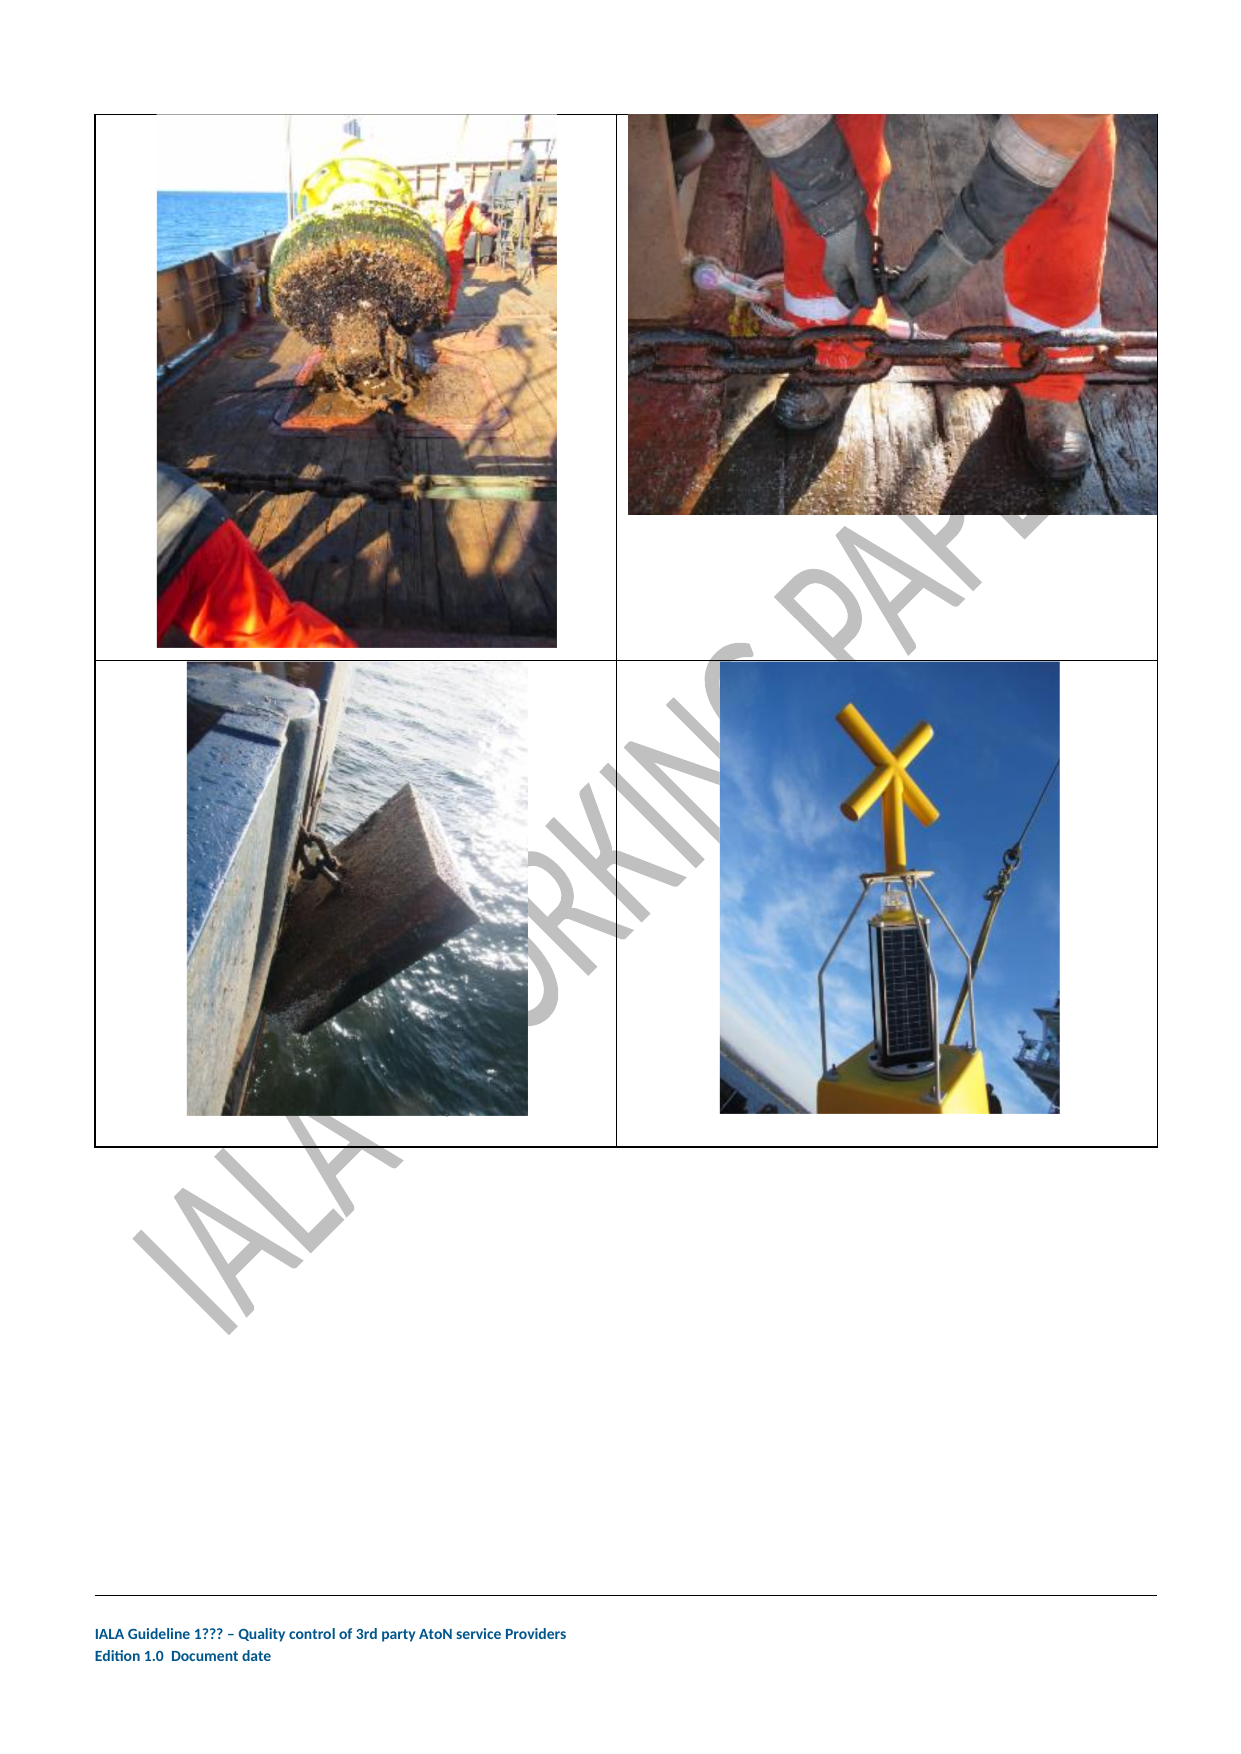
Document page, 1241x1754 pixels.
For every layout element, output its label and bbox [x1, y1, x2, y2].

table_cell [96, 661, 616, 1146]
picture [157, 115, 557, 648]
picture [628, 114, 1157, 515]
picture [720, 662, 1059, 1113]
table_cell [617, 115, 1157, 660]
table_cell [617, 661, 1157, 1146]
table_cell [96, 115, 616, 660]
picture [187, 662, 528, 1116]
